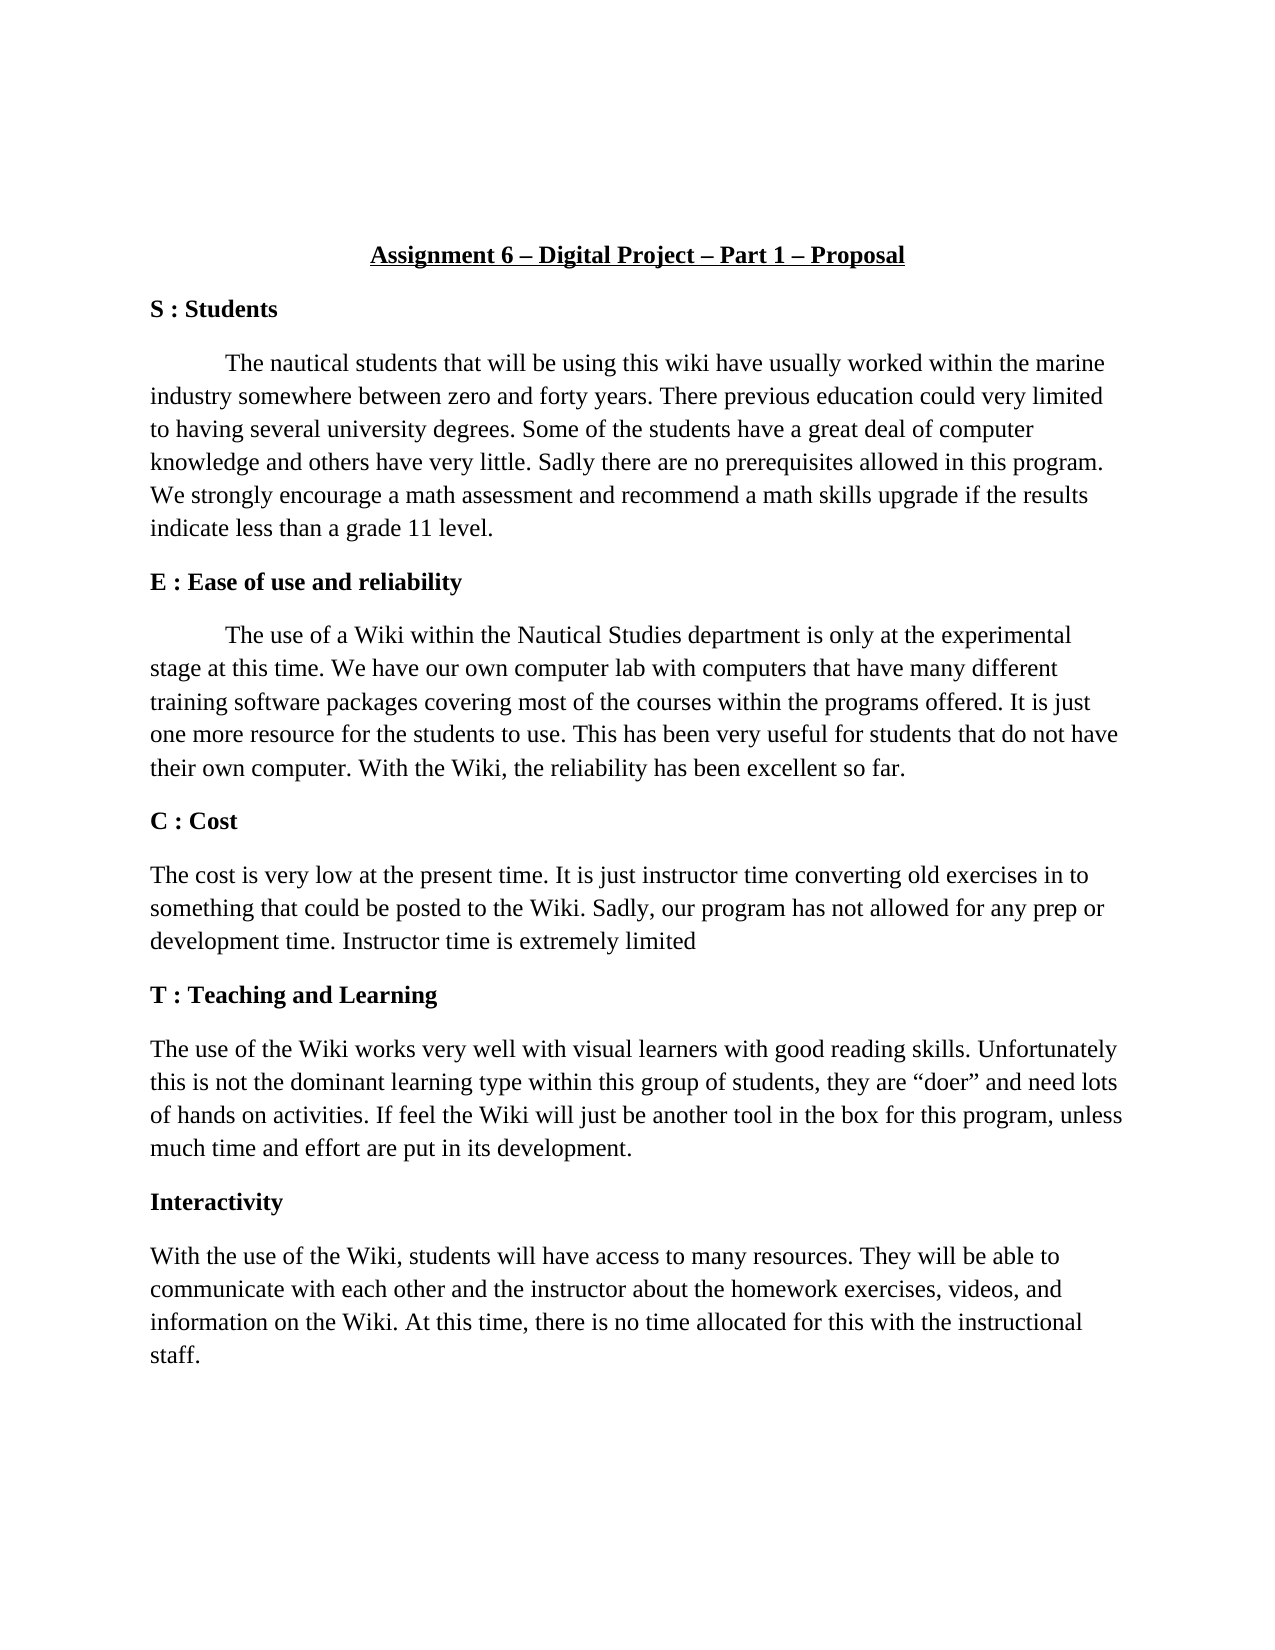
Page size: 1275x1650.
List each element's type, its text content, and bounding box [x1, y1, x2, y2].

text T : Teaching and Learning [150, 980, 1125, 1009]
text The use of the Wiki works very well with visual learners with good reading skills. Unfortunately this is not the dominant learning type within this group of students, they are “doer” and need lots of hands on activities. If feel the Wiki will just be another tool in the box for this program, unless much time and effort are put in its development. [150, 1034, 1125, 1162]
text With the use of the Wiki, students will have access to many resources. They will be able to communicate with each other and the instructor about the homework exercises, videos, and information on the Wiki. At this time, there is no time allocated for this with the instructional staff. [150, 1241, 1125, 1369]
text S : Students [150, 294, 1125, 323]
text The cost is very low at the present time. It is just instructor time converting old exercises in to something that could be posted to the Wiki. Sadly, our program has not allowed for any prep or development time. Instructor time is extremely limited [150, 860, 1125, 955]
text The nautical students that will be using this wiki have usually worked within the marine industry somewhere between zero and forty years. There previous education could very limited to having several university degrees. Some of the students have a great deal of computer knowledge and others have very little. Sadly there are no prerequisites allowed in this program. We strongly encourage a math assessment and recommend a math skills upgrade if the results indicate less than a grade 11 level. [150, 348, 1125, 542]
text E : Ease of use and reliability [150, 567, 1125, 595]
text Assignment 6 – Digital Project – Part 1 – Proposal [150, 240, 1125, 269]
text The use of a Wiki within the Nautical Studies department is only at the experimental stage at this time. We have our own computer lab with computers that have many different training software packages covering most of the courses within the programs offered. It is just one more resource for the students to use. This has been very useful for students that do not have their own computer. With the Wiki, the reliability has been excellent so far. [150, 621, 1125, 781]
text Interactivity [150, 1187, 1125, 1216]
text C : Cost [150, 806, 1125, 835]
